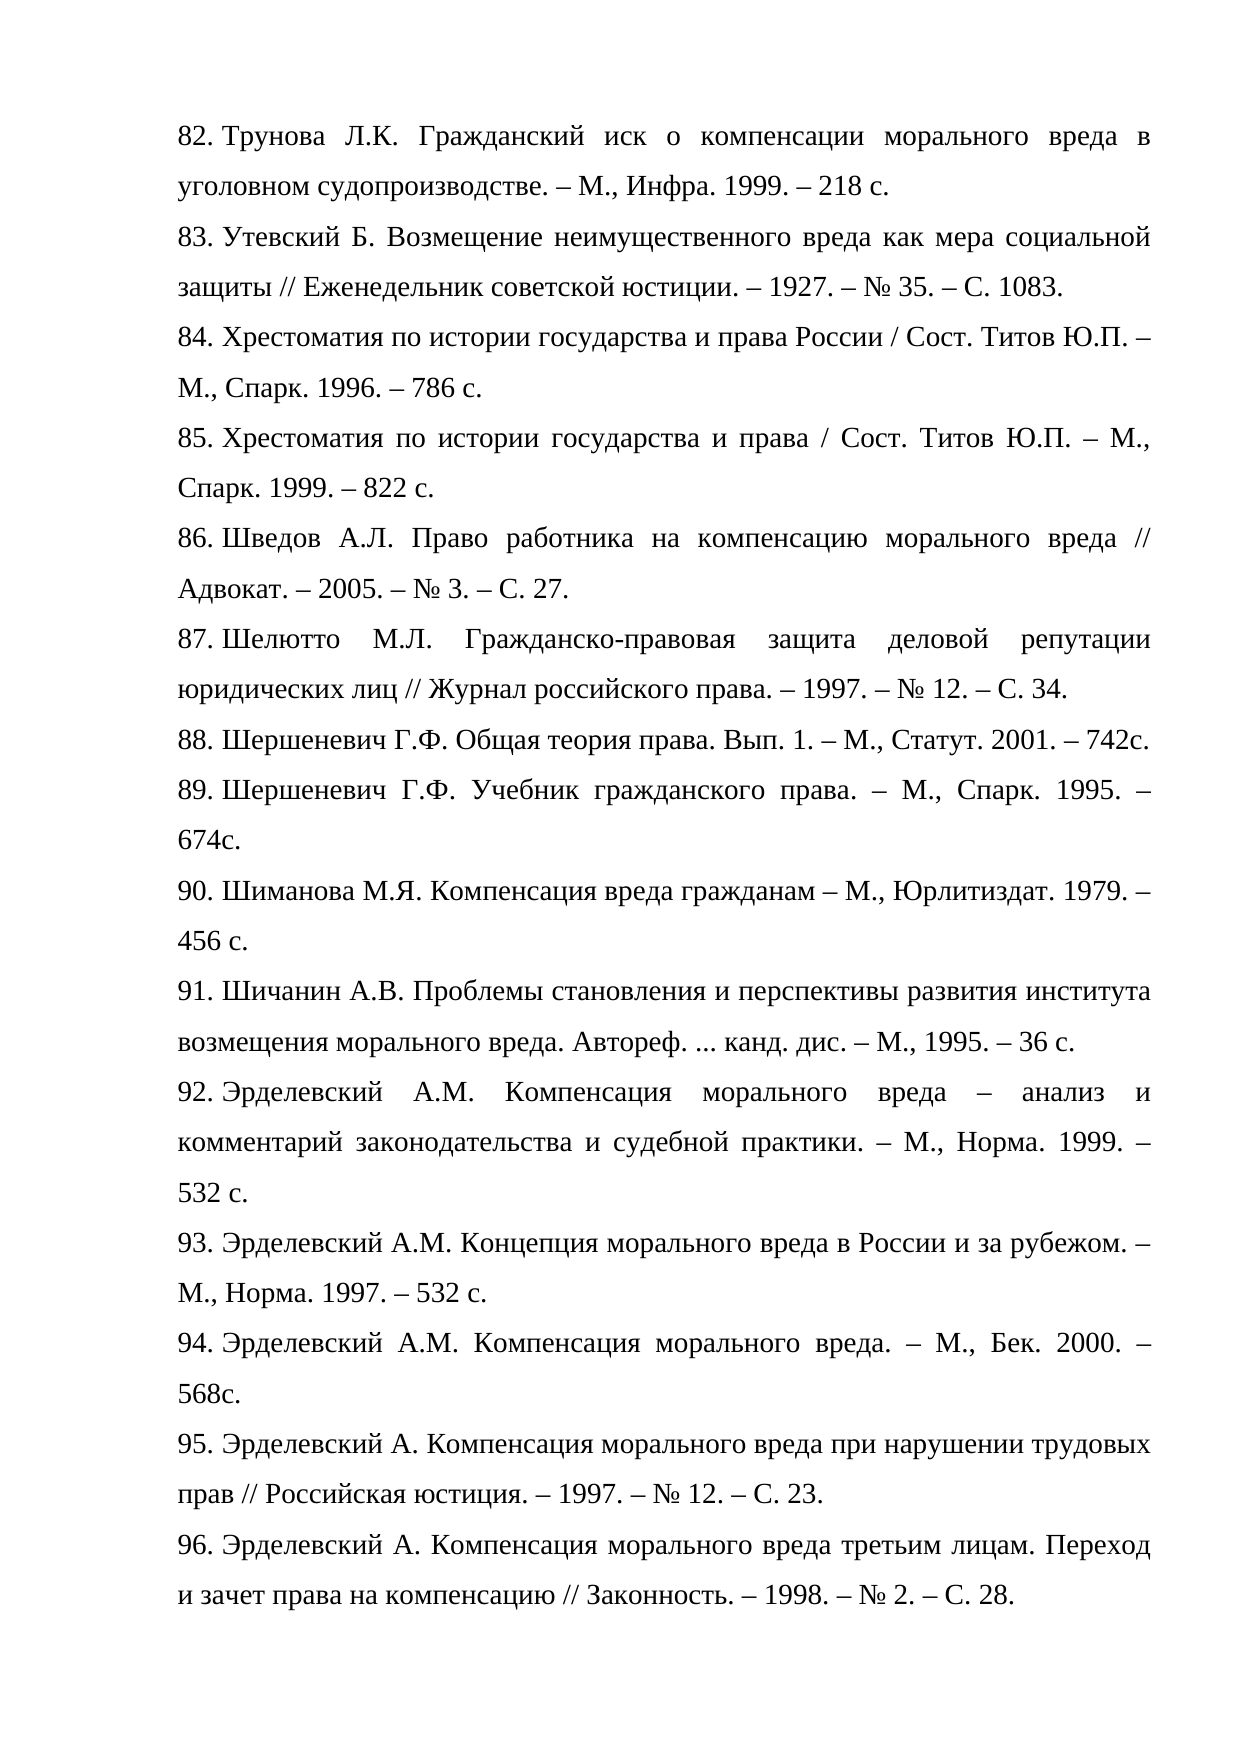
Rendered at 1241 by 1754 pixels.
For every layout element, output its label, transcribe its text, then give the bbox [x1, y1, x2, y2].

list Эрделевский А. Компенсация морального вреда при нарушении трудовых прав // Российская юстиция. – 1997. – № 12. – С. 23. [177, 1426, 1152, 1510]
list Эрделевский А.М. Компенсация морального вреда – анализ и комментарий законодательства и судебной практики. – М., Норма. 1999. – 532 с. [177, 1074, 1152, 1208]
list Шведов А.Л. Право работника на компенсацию морального вреда // Адвокат. – 2005. – № 3. – С. 27. [177, 521, 1152, 604]
list Эрделевский А.М. Концепция морального вреда в России и за рубежом. – М., Норма. 1997. – 532 с. [177, 1225, 1152, 1309]
list Шичанин А.В. Проблемы становления и перспективы развития института возмещения морального вреда. Автореф. ... канд. дис. – М., 1995. – 36 с. [177, 973, 1152, 1057]
list Эрделевский А.М. Компенсация морального вреда. – М., Бек. 2000. – 568с. [177, 1326, 1152, 1409]
list Хрестоматия по истории государства и права России / Сост. Титов Ю.П. – М., Спарк. 1996. – 786 с. [177, 319, 1152, 403]
list Шершеневич Г.Ф. Общая теория права. Вып. 1. – М., Статут. 2001. – 742с. [177, 722, 1152, 755]
list Эрделевский А. Компенсация морального вреда третьим лицам. Переход и зачет права на компенсацию // Законность. – 1998. – № 2. – С. 28. [177, 1527, 1152, 1611]
list Трунова Л.К. Гражданский иск о компенсации морального вреда в уголовном судопроизводстве. – М., Инфра. 1999. – 218 с. [177, 118, 1152, 202]
list Шелютто М.Л. Гражданско-правовая защита деловой репутации юридических лиц // Журнал российского права. – 1997. – № 12. – С. 34. [177, 621, 1152, 705]
list Шиманова М.Я. Компенсация вреда гражданам – М., Юрлитиздат. 1979. – 456 с. [177, 873, 1152, 957]
list Хрестоматия по истории государства и права / Сост. Титов Ю.П. – М., Спарк. 1999. – 822 с. [177, 420, 1152, 504]
list Утевский Б. Возмещение неимущественного вреда как мера социальной защиты // Еженедельник советской юстиции. – 1927. – № 35. – С. 1083. [177, 219, 1152, 303]
list Шершеневич Г.Ф. Учебник гражданского права. – М., Спарк. 1995. – 674с. [177, 772, 1152, 856]
